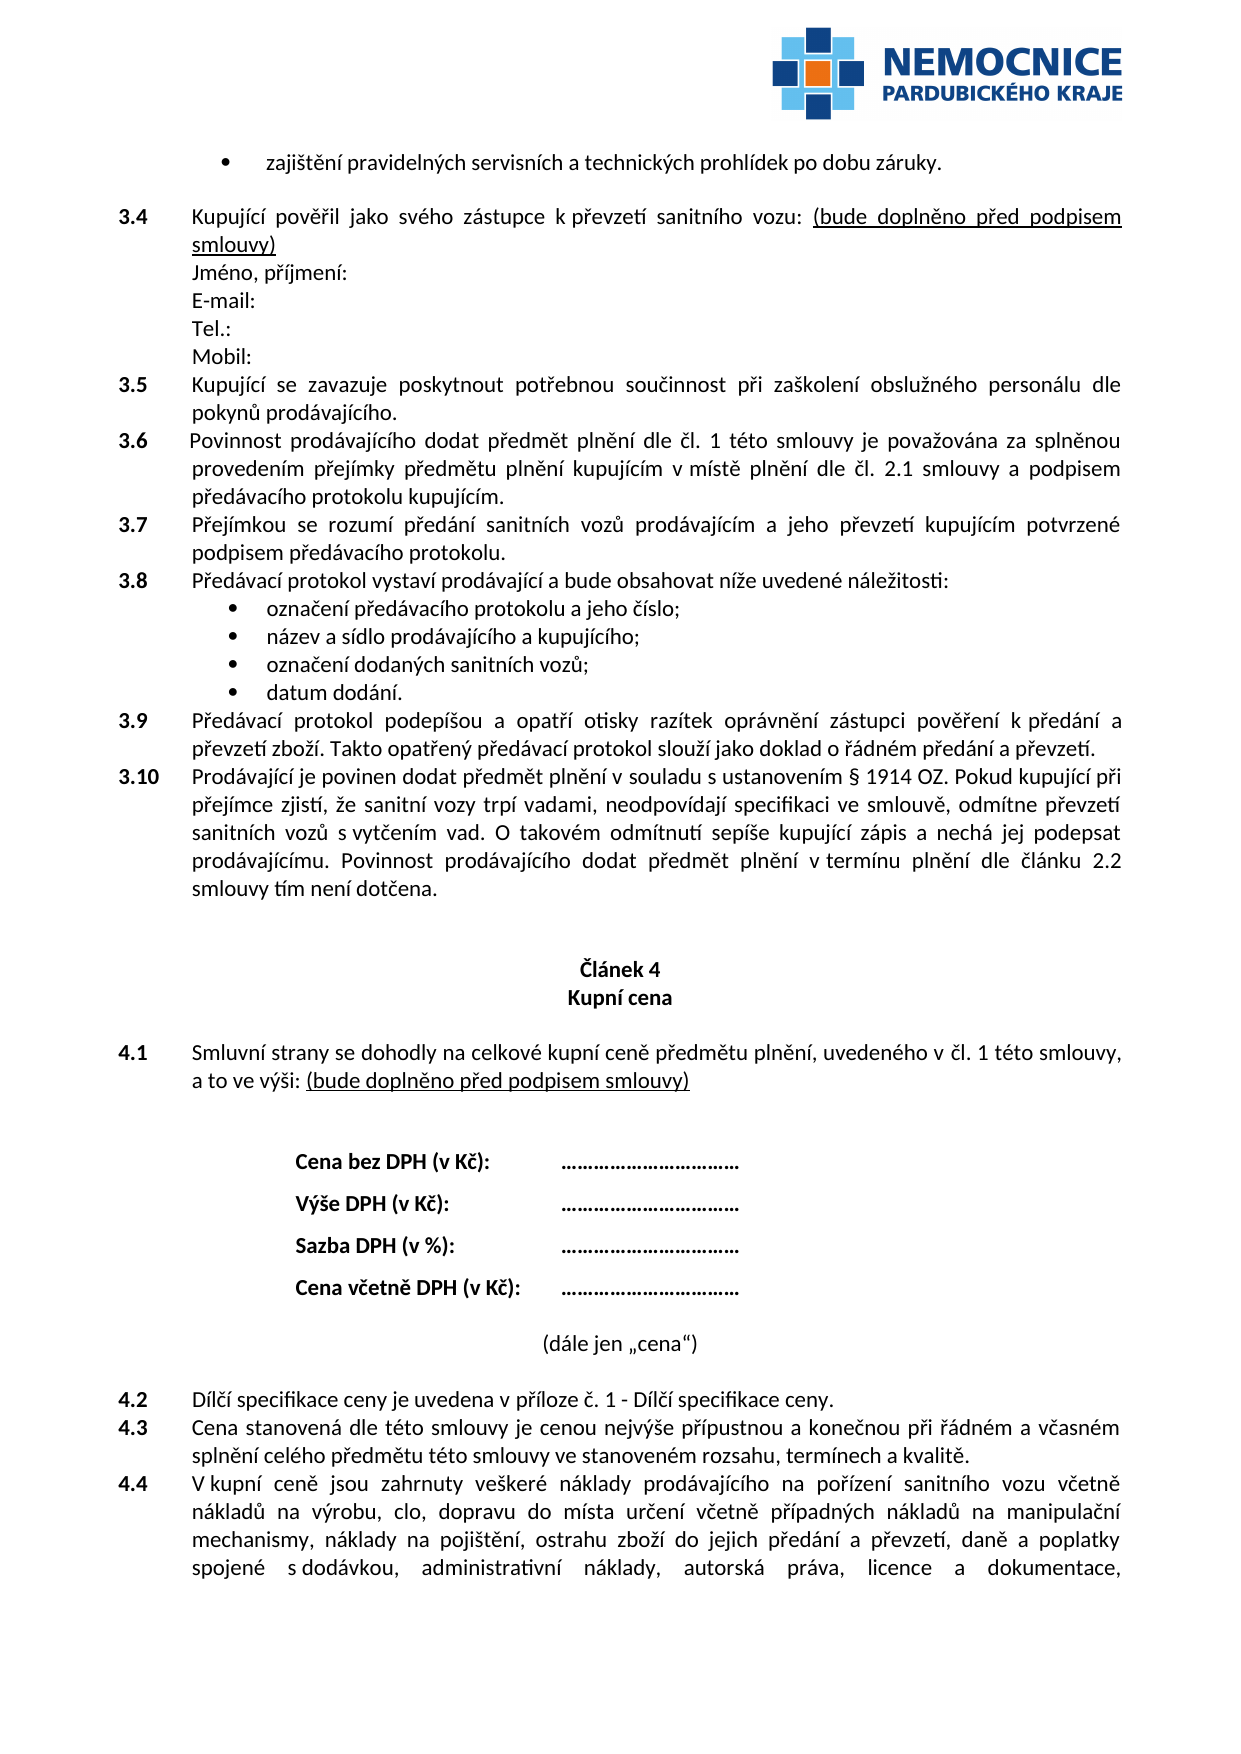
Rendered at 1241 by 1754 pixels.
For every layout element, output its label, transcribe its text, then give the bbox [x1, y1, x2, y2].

text Výše DPH (v Kč): …………………………… [118, 1189, 1122, 1217]
picture [771, 27, 1123, 121]
text 3.4 Kupující pověřil jako svého zástupce k převzetí sanitního vozu: (bude doplněno před podpisem smlouvy) [118, 202, 1122, 258]
text Mobil: [118, 342, 1122, 370]
text 4.1 Smluvní strany se dohodly na celkové kupní ceně předmětu plnění, uvedeného v čl. 1 této smlouvy, a to ve výši: (bude doplněno před podpisem smlouvy) [118, 1038, 1122, 1094]
list název a sídlo prodávajícího a kupujícího; [229, 622, 1122, 650]
list označení předávacího protokolu a jeho číslo; [229, 594, 1122, 622]
text 3.7 Přejímkou se rozumí předání sanitních vozů prodávajícím a jeho převzetí kupujícím potvrzené podpisem předávacího protokolu. [118, 510, 1122, 566]
text (dále jen „cena“) [118, 1329, 1122, 1357]
text Sazba DPH (v %): …………………………… [118, 1231, 1122, 1259]
text Jméno, příjmení: [118, 258, 1122, 286]
list zajištění pravidelných servisních a technických prohlídek po dobu záruky. [222, 148, 1122, 176]
text Tel.: [118, 314, 1122, 342]
text 4.2 Dílčí specifikace ceny je uvedena v příloze č. 1 - Dílčí specifikace ceny. [118, 1385, 1122, 1413]
text Kupní cena [118, 983, 1122, 1011]
text 4.3 Cena stanovená dle této smlouvy je cenou nejvýše přípustnou a konečnou při řádném a včasném splnění celého předmětu této smlouvy ve stanoveném rozsahu, termínech a kvalitě. [118, 1413, 1122, 1469]
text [118, 1469, 1122, 1581]
text 3.10 Prodávající je povinen dodat předmět plnění v souladu s ustanovením § 1914 OZ. Pokud kupující při přejímce zjistí, že sanitní vozy trpí vadami, neodpovídají specifikaci ve smlouvě, odmítne převzetí sanitních vozů s vytčením vad. O takovém odmítnutí sepíše kupující zápis a nechá jej podepsat prodávajícímu. Povinnost prodávajícího dodat předmět plnění v termínu plnění dle článku 2.2 smlouvy tím není dotčena. [118, 762, 1122, 903]
text Cena včetně DPH (v Kč): …………………………… [118, 1273, 1122, 1301]
text E-mail: [118, 286, 1122, 314]
list datum dodání. [229, 678, 1122, 706]
text Článek 4 [118, 955, 1122, 983]
text 3.9 Předávací protokol podepíšou a opatří otisky razítek oprávnění zástupci pověření k předání a převzetí zboží. Takto opatřený předávací protokol slouží jako doklad o řádném předání a převzetí. [118, 706, 1122, 762]
text 3.5 Kupující se zavazuje poskytnout potřebnou součinnost při zaškolení obslužného personálu dle pokynů prodávajícího. [118, 370, 1122, 426]
list označení dodaných sanitních vozů; [229, 650, 1122, 678]
text Cena bez DPH (v Kč): …………………………… [118, 1147, 1122, 1175]
text 3.6 Povinnost prodávajícího dodat předmět plnění dle čl. 1 této smlouvy je považována za splněnou provedením přejímky předmětu plnění kupujícím v místě plnění dle čl. 2.1 smlouvy a podpisem předávacího protokolu kupujícím. [118, 426, 1122, 510]
text 3.8 Předávací protokol vystaví prodávající a bude obsahovat níže uvedené náležitosti: [118, 566, 1122, 594]
